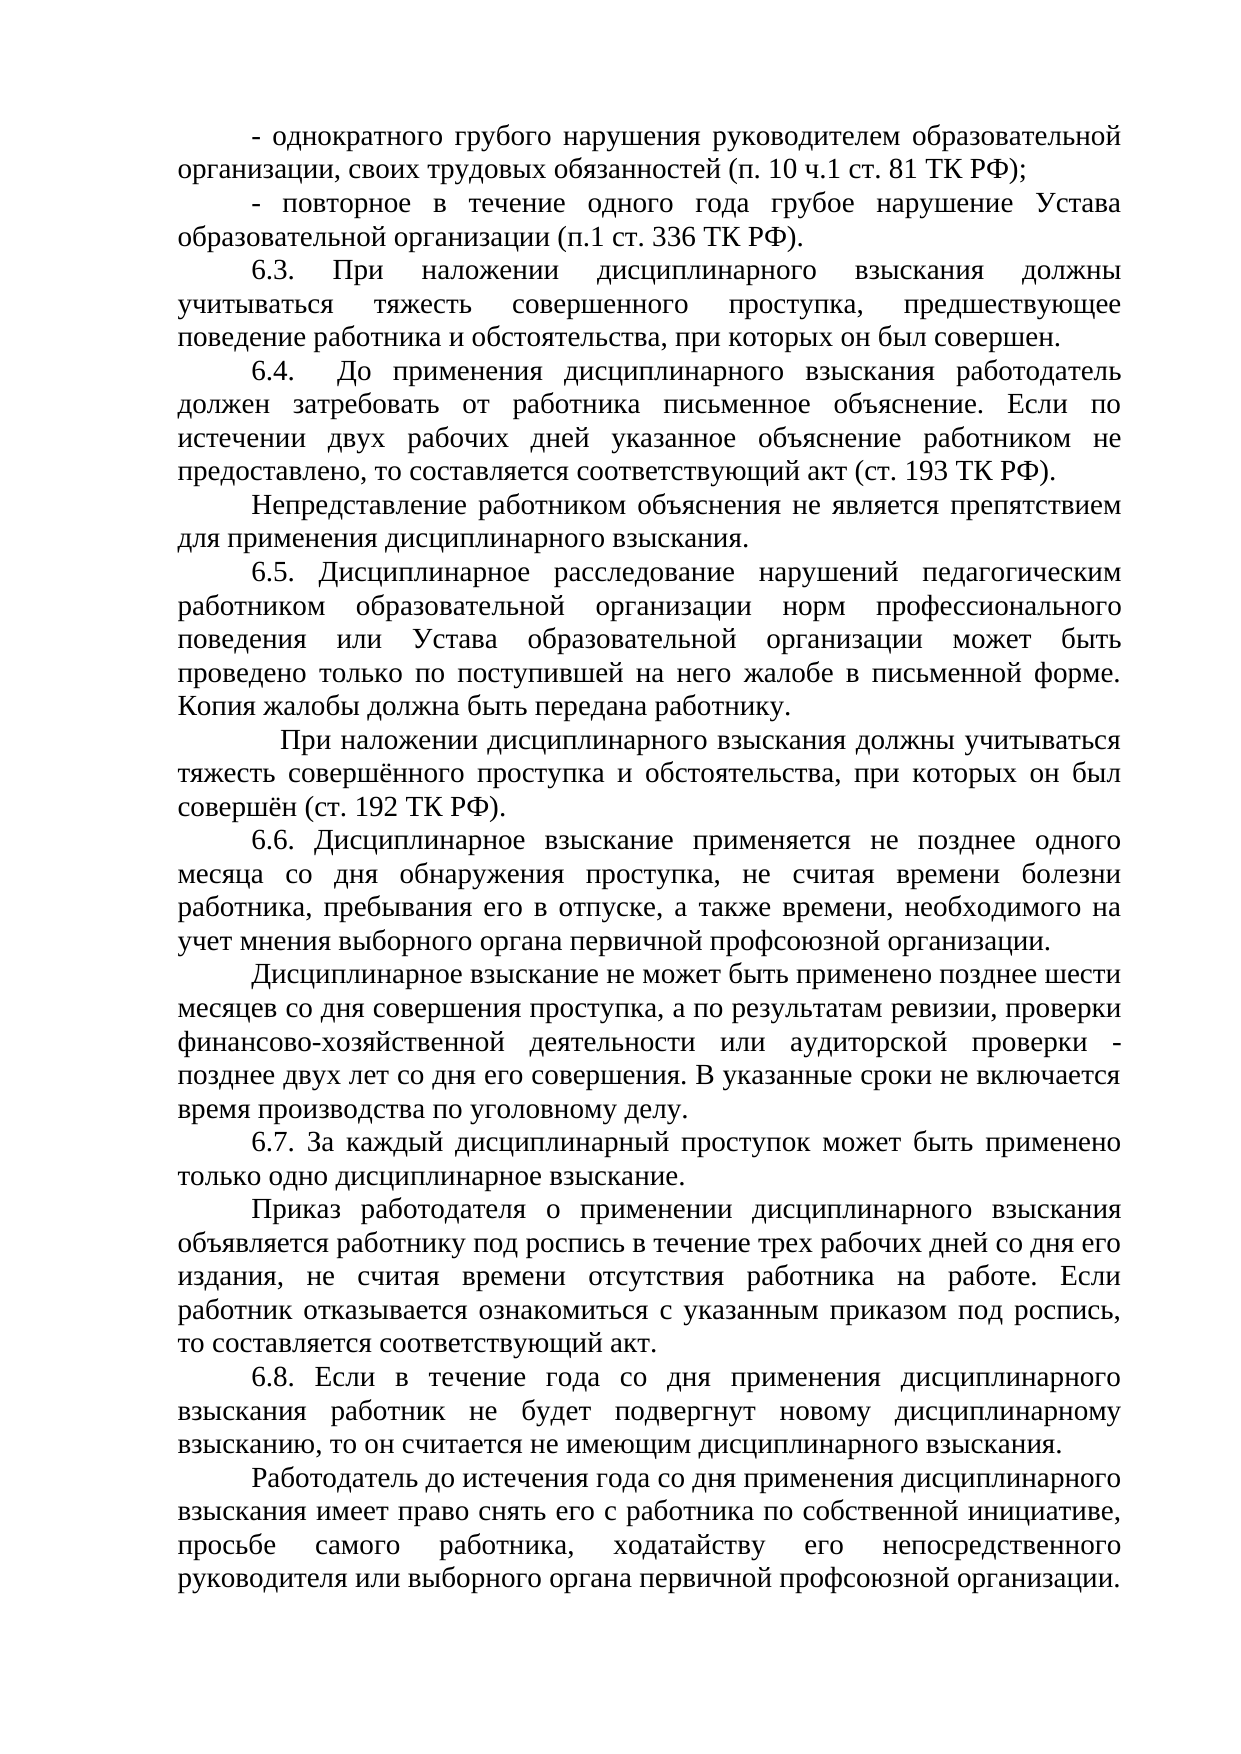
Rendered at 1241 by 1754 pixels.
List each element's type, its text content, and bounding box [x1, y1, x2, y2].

text 6.5. Дисциплинарное расследование нарушений педагогическим работником образовательной организации норм профессионального поведения или Устава образовательной организации может быть проведено только по поступившей на него жалобе в письменной форме. Копия жалобы должна быть передана работнику. [177, 554, 1122, 722]
text Дисциплинарное взыскание не может быть применено позднее шести месяцев со дня совершения проступка, а по результатам ревизии, проверки финансово-хозяйственной деятельности или аудиторской проверки - позднее двух лет со дня его совершения. В указанные сроки не включается время производства по уголовному делу. [177, 957, 1122, 1124]
text 6.7. За каждый дисциплинарный проступок может быть применено только одно дисциплинарное взыскание. [177, 1124, 1122, 1191]
text Непредставление работником объяснения не является препятствием для применения дисциплинарного взыскания. [177, 487, 1122, 554]
text 6.6. Дисциплинарное взыскание применяется не позднее одного месяца со дня обнаружения проступка, не считая времени болезни работника, пребывания его в отпуске, а также времени, необходимого на учет мнения выборного органа первичной профсоюзной организации. [177, 822, 1122, 957]
text 6.8. Если в течение года со дня применения дисциплинарного взыскания работник не будет подвергнут новому дисциплинарному взысканию, то он считается не имеющим дисциплинарного взыскания. [177, 1359, 1122, 1460]
text Приказ работодателя о применении дисциплинарного взыскания объявляется работнику под роспись в течение трех рабочих дней со дня его издания, не считая времени отсутствия работника на работе. Если работник отказывается ознакомиться с указанным приказом под роспись, то составляется соответствующий акт. [177, 1191, 1122, 1359]
text 6.4. До применения дисциплинарного взыскания работодатель должен затребовать от работника письменное объяснение. Если по истечении двух рабочих дней указанное объяснение работником не предоставлено, то составляется соответствующий акт (ст. 193 ТК РФ). [177, 353, 1122, 487]
text Работодатель до истечения года со дня применения дисциплинарного взыскания имеет право снять его с работника по собственной инициативе, просьбе самого работника, ходатайству его непосредственного руководителя или выборного органа первичной профсоюзной организации. [177, 1460, 1122, 1594]
text - повторное в течение одного года грубое нарушение Устава образовательной организации (п.1 ст. 336 ТК РФ). [177, 185, 1122, 252]
text 6.3. При наложении дисциплинарного взыскания должны учитываться тяжесть совершенного проступка, предшествующее поведение работника и обстоятельства, при которых он был совершен. [177, 252, 1122, 353]
text - однократного грубого нарушения руководителем образовательной организации, своих трудовых обязанностей (п. 10 ч.1 ст. 81 ТК РФ); [177, 118, 1122, 185]
text При наложении дисциплинарного взыскания должны учитываться тяжесть совершённого проступка и обстоятельства, при которых он был совершён (ст. 192 ТК РФ). [177, 722, 1122, 822]
